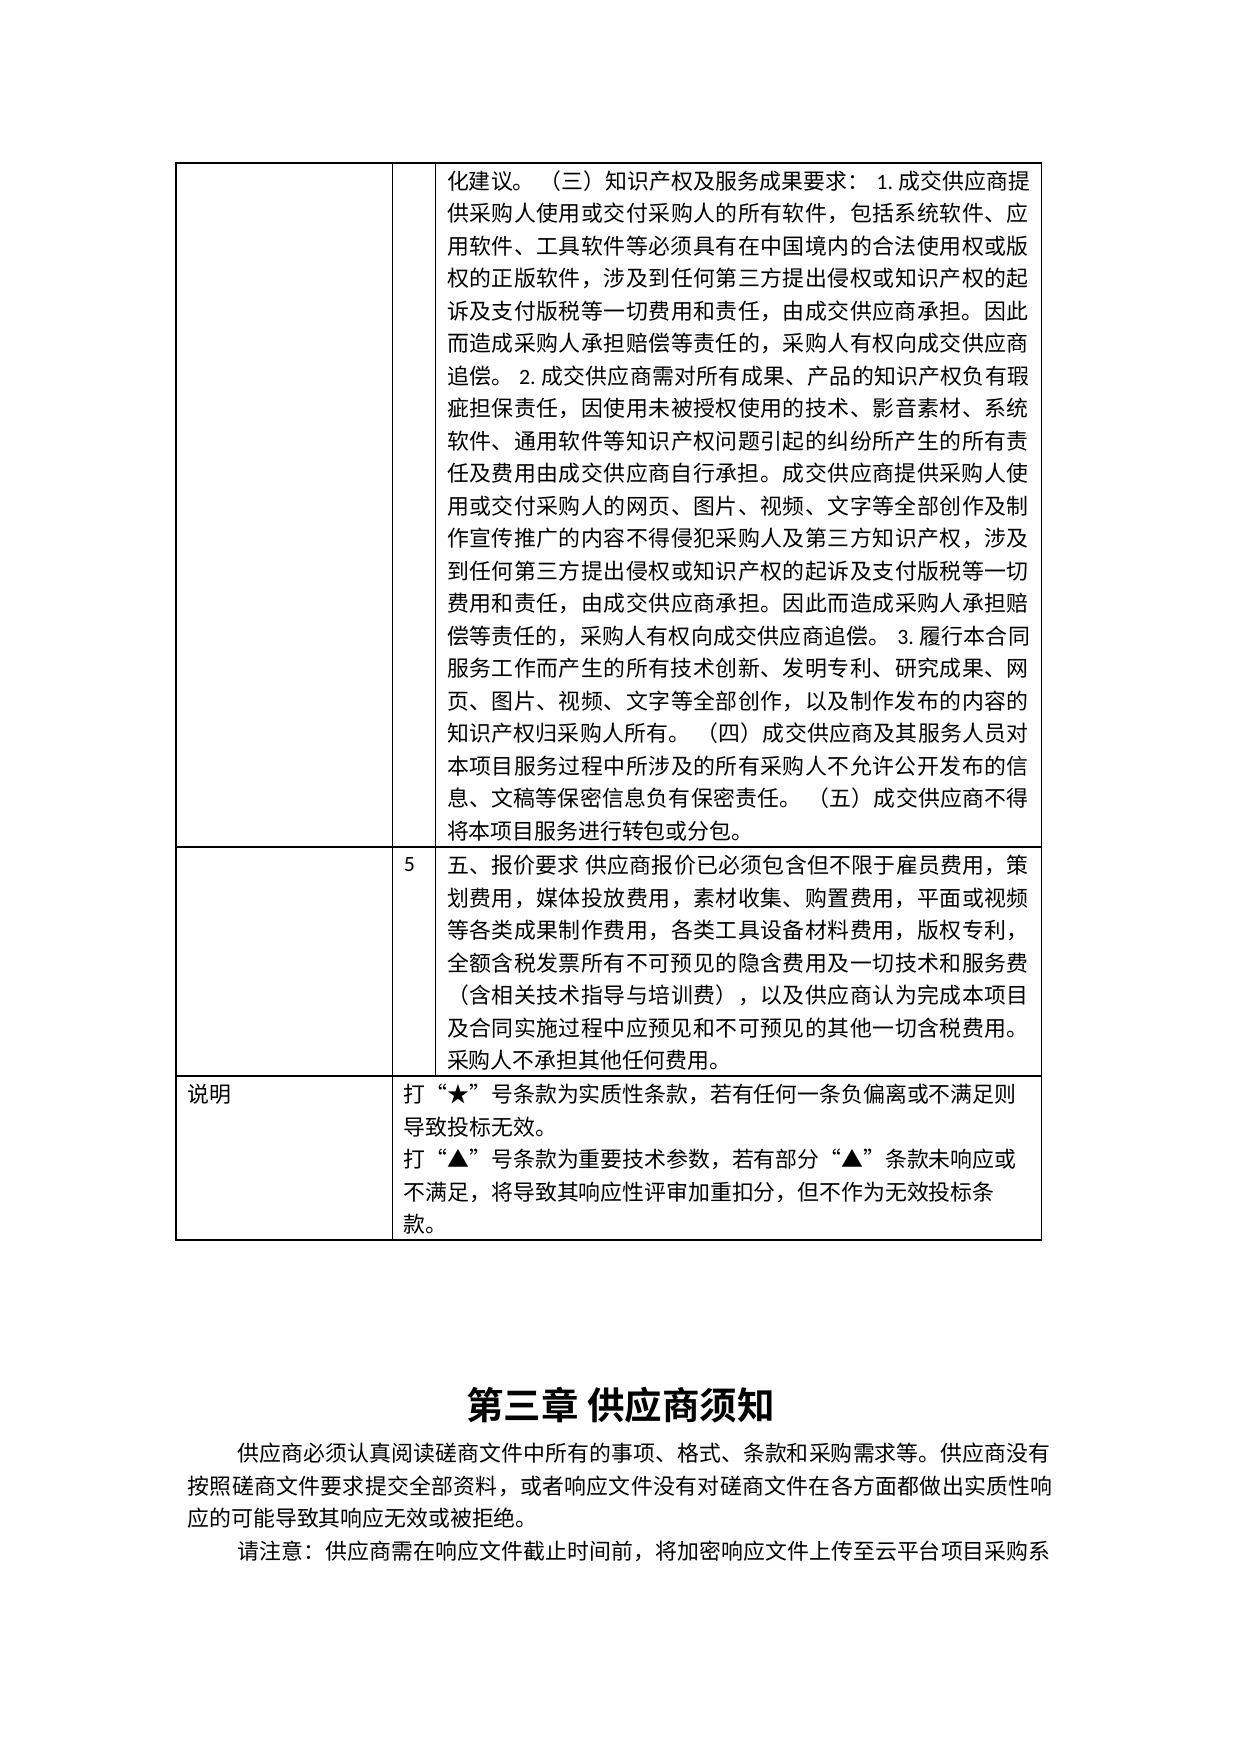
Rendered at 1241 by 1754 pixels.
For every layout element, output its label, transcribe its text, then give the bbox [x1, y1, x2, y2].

table_cell [177, 848, 392, 1075]
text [187, 1533, 1053, 1566]
text 供应商必须认真阅读磋商文件中所有的事项、格式、条款和采购需求等。供应商没有按照磋商文件要求提交全部资料，或者响应文件没有对磋商文件在各方面都做出实质性响应的可能导致其响应无效或被拒绝。 [187, 1436, 1053, 1533]
table_cell 4 [393, 164, 435, 846]
table_cell [177, 164, 392, 846]
text 第三章 供应商须知 [187, 1371, 1053, 1436]
table_cell 5 [393, 848, 435, 1075]
table_cell 打“★”号条款为实质性条款，若有任何一条负偏离或不满足则导致投标无效。 打“▲”号条款为重要技术参数，若有部分“▲”条款未响应或不满足，将导致其响应性评审加重扣分，但不作为无效投标条款。 [393, 1077, 1041, 1239]
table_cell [436, 164, 1041, 846]
table_cell 五、报价要求 供应商报价已必须包含但不限于雇员费用，策划费用，媒体投放费用，素材收集、购置费用，平面或视频等各类成果制作费用，各类工具设备材料费用，版权专利，全额含税发票所有不可预见的隐含费用及一切技术和服务费（含相关技术指导与培训费），以及供应商认为完成本项目及合同实施过程中应预见和不可预见的其他一切含税费用。采购人不承担其他任何费用。 [436, 848, 1041, 1075]
table_cell 说明 [177, 1077, 392, 1239]
